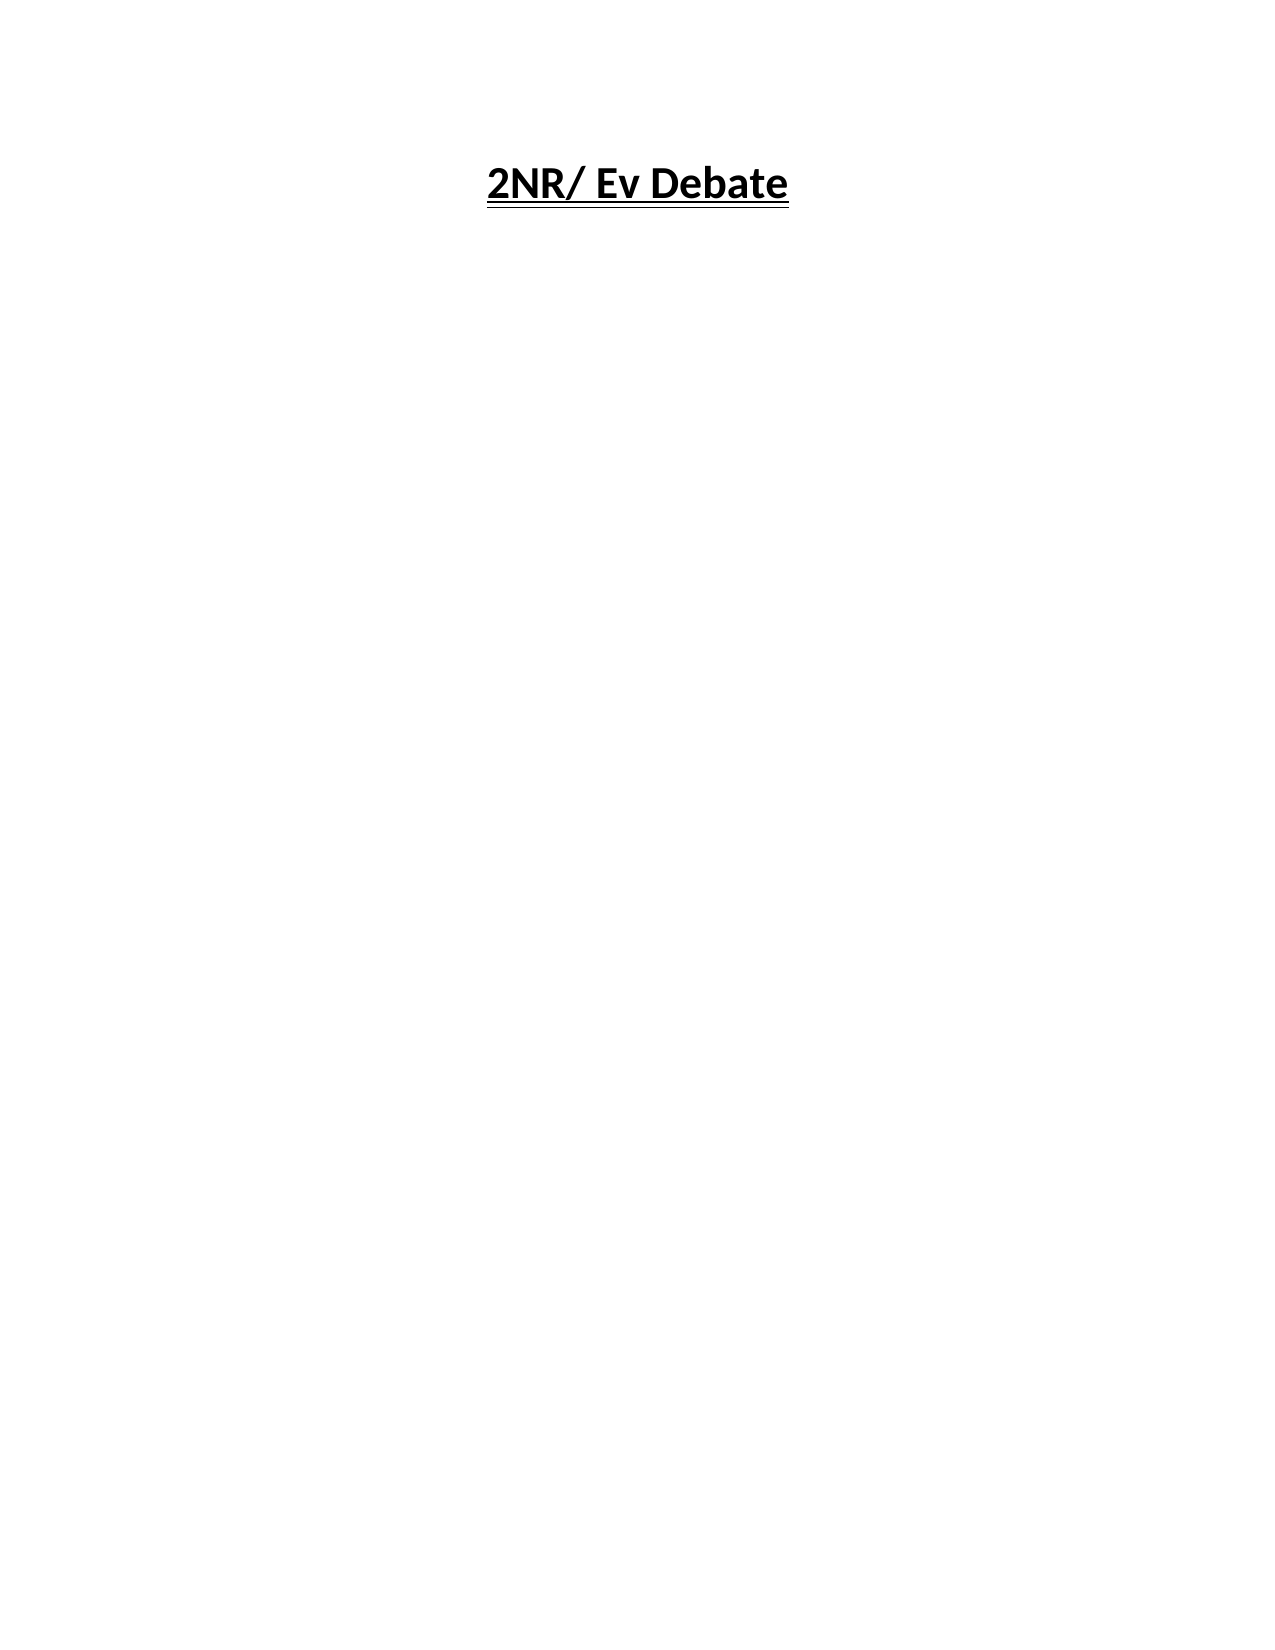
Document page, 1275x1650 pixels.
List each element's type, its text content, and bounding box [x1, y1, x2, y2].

subtitle 2NR/ Ev Debate [187, 154, 1087, 210]
